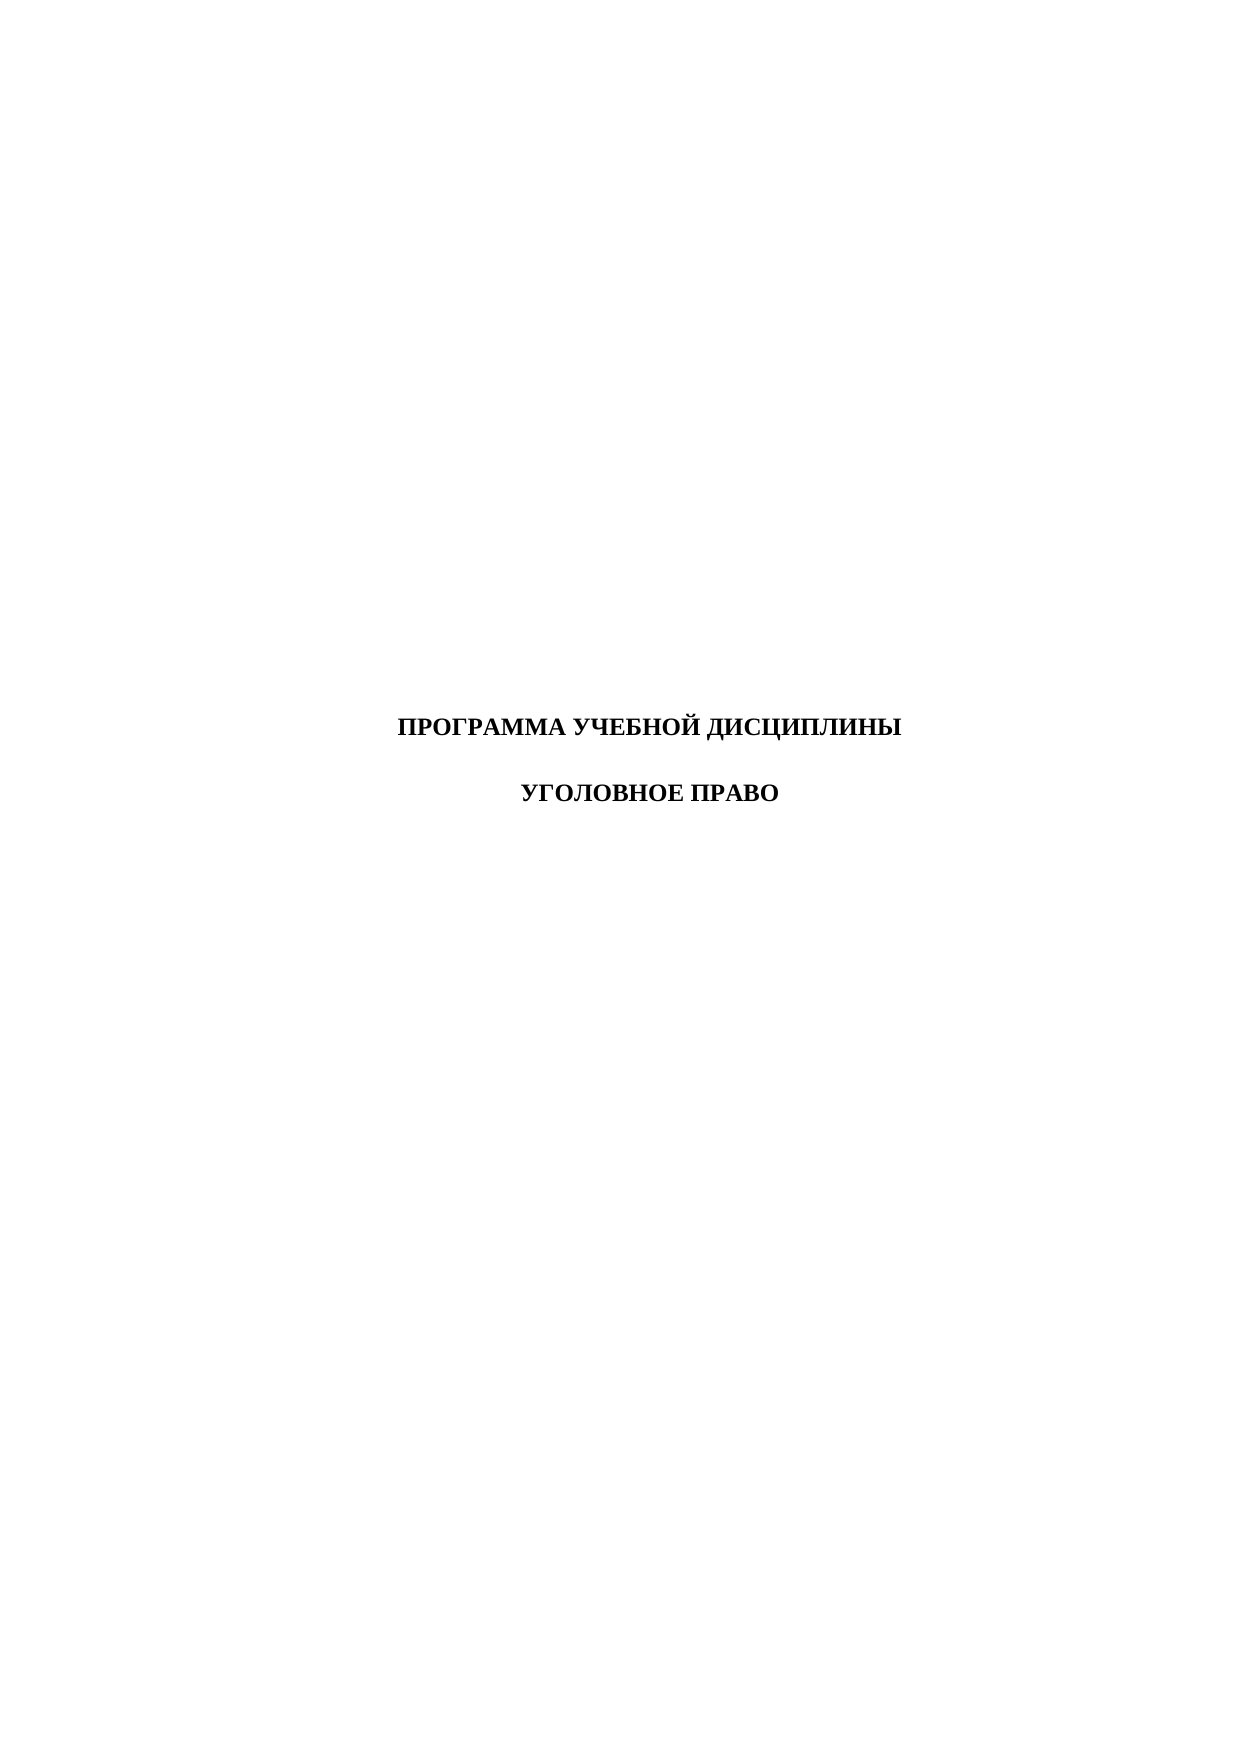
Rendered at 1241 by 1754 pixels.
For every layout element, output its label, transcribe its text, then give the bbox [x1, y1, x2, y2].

text УГОЛОВНОЕ ПРАВО [118, 778, 1181, 807]
text ПРОГРАММа УЧЕБНОЙ ДИСЦИПЛИНЫ [118, 712, 1181, 741]
